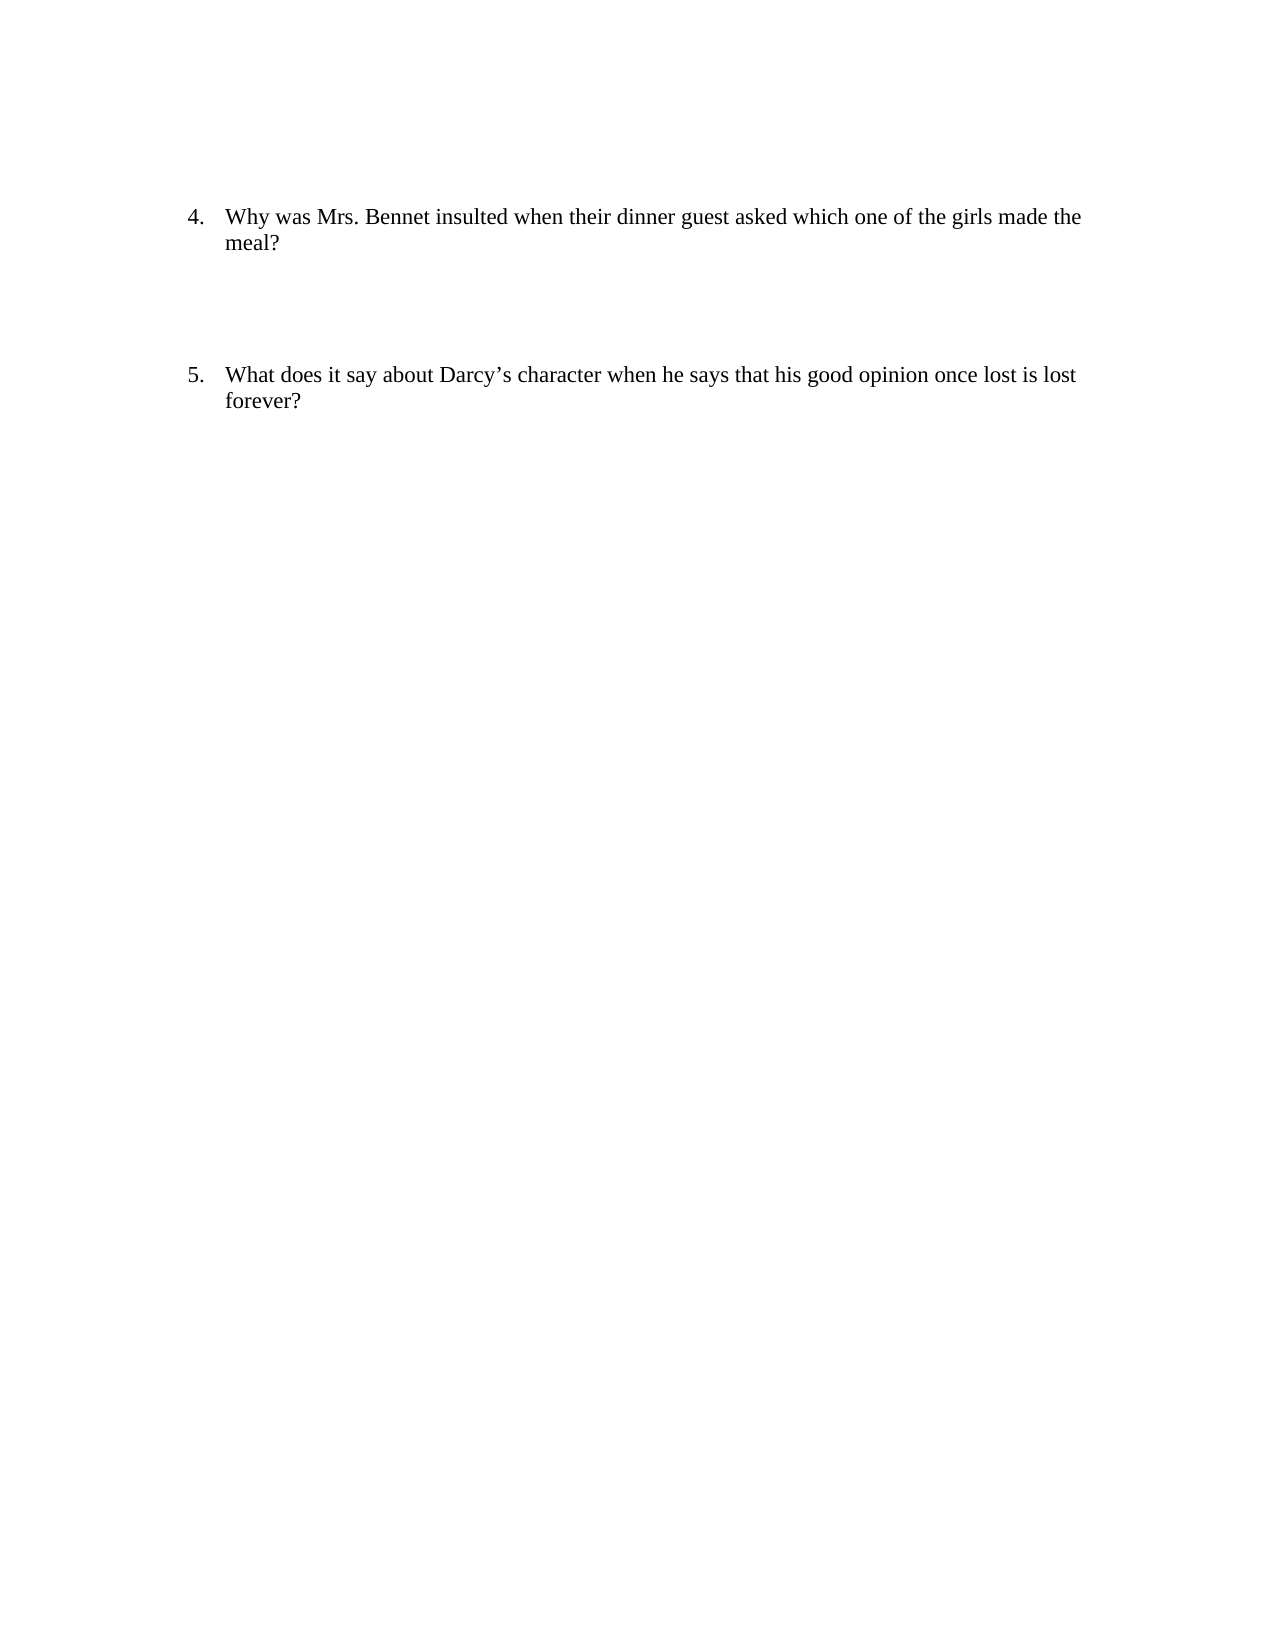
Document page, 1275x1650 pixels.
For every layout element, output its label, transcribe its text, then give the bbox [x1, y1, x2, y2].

list What does it say about Darcy’s character when he says that his good opinion once lost is lost forever? [187, 361, 1125, 413]
list Why was Mrs. Bennet insulted when their dinner guest asked which one of the girls made the meal? [187, 203, 1125, 255]
